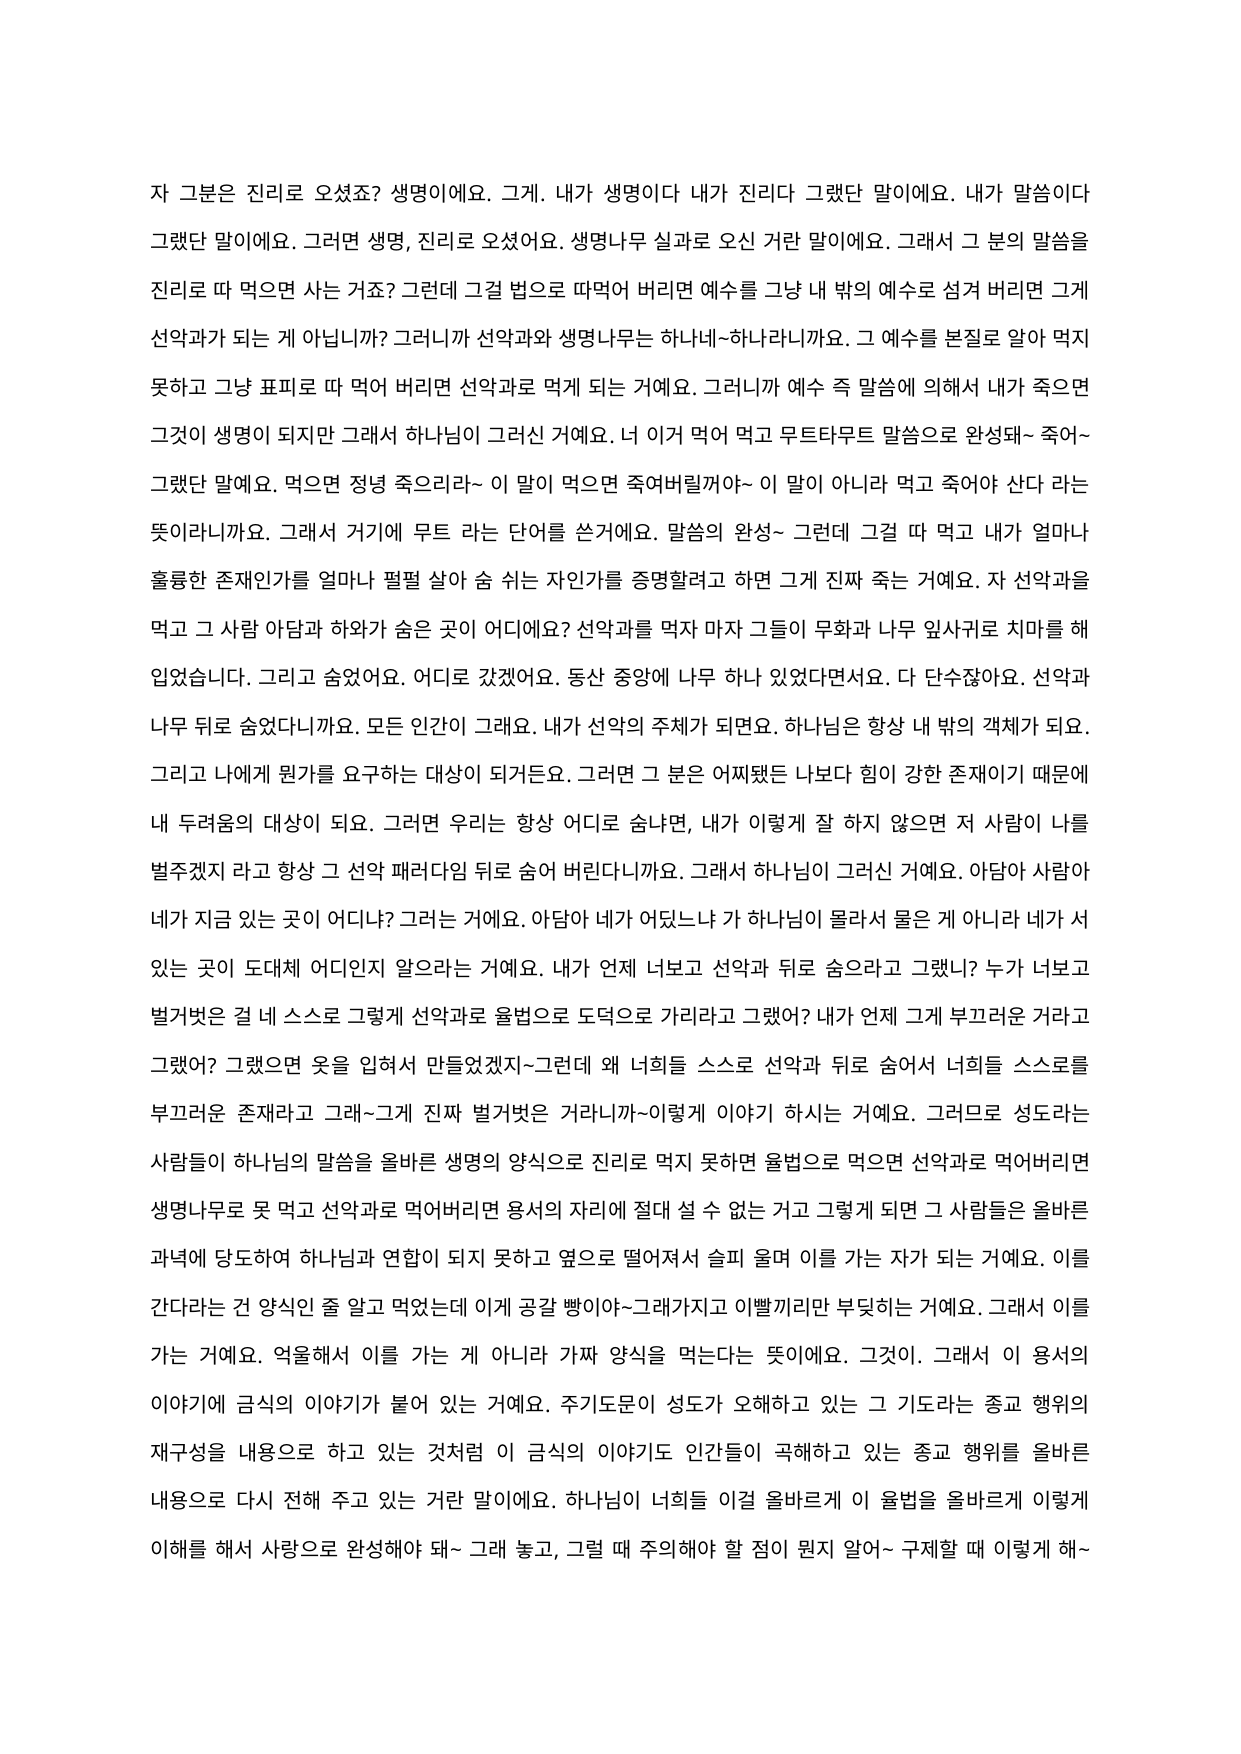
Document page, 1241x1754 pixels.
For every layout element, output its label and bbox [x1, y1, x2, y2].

text [150, 177, 1090, 1563]
